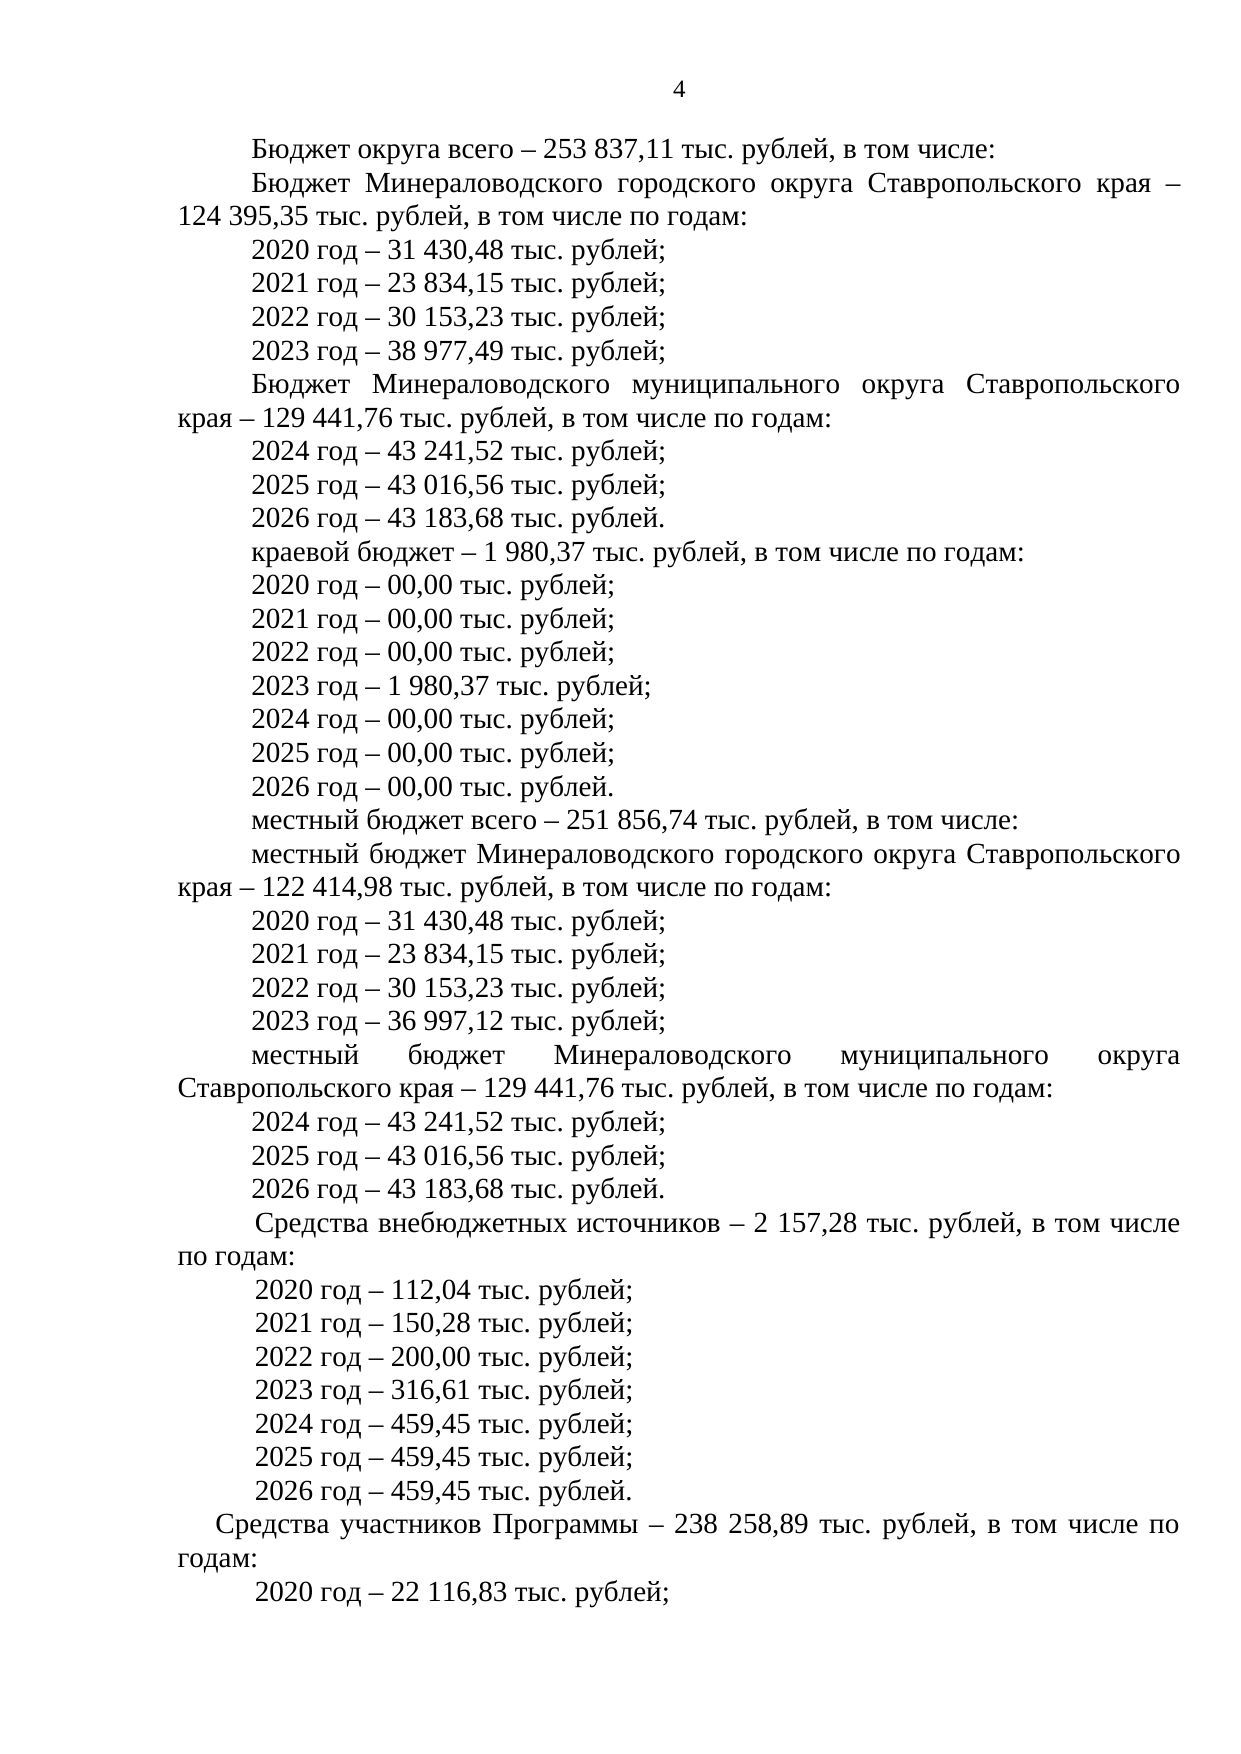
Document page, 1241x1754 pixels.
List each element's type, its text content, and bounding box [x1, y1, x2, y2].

text 2020 год – 31 430,48 тыс. рублей; [177, 903, 1181, 936]
text 2024 год – 00,00 тыс. рублей; [177, 702, 1181, 735]
text Бюджет Минераловодского муниципального округа Ставропольского края – 129 441,76 тыс. рублей, в том числе по годам: [177, 366, 1181, 433]
text 2020 год – 112,04 тыс. рублей; [177, 1272, 1181, 1305]
text 2026 год – 459,45 тыс. рублей. [177, 1473, 1181, 1507]
text местный бюджет Минераловодского городского округа Ставропольского края – 122 414,98 тыс. рублей, в том числе по годам: [177, 836, 1181, 903]
text 2023 год – 36 997,12 тыс. рублей; [177, 1003, 1181, 1037]
text 2021 год – 23 834,15 тыс. рублей; [177, 936, 1181, 970]
text 2022 год – 30 153,23 тыс. рублей; [177, 299, 1181, 333]
text 2021 год – 150,28 тыс. рублей; [177, 1305, 1181, 1339]
text 2024 год – 43 241,52 тыс. рублей; [177, 1104, 1181, 1138]
text 2020 год – 22 116,83 тыс. рублей; [177, 1574, 1181, 1607]
text 2023 год – 38 977,49 тыс. рублей; [177, 333, 1181, 366]
text 2022 год – 00,00 тыс. рублей; [177, 634, 1181, 668]
text 2022 год – 30 153,23 тыс. рублей; [177, 970, 1181, 1003]
text 2026 год – 00,00 тыс. рублей. [177, 769, 1181, 802]
text 2020 год – 31 430,48 тыс. рублей; [177, 232, 1181, 266]
text 2023 год – 1 980,37 тыс. рублей; [177, 668, 1181, 702]
text Бюджет Минераловодского городского округа Ставропольского края – 124 395,35 тыс. рублей, в том числе по годам: [177, 165, 1181, 232]
text 2023 год – 316,61 тыс. рублей; [177, 1372, 1181, 1406]
text 2022 год – 200,00 тыс. рублей; [177, 1339, 1181, 1372]
text Средства участников Программы – 238 258,89 тыс. рублей, в том числе по годам: [177, 1507, 1181, 1574]
text 2026 год – 43 183,68 тыс. рублей. [177, 1171, 1181, 1205]
text 2025 год – 43 016,56 тыс. рублей; [177, 467, 1181, 500]
text 2024 год – 43 241,52 тыс. рублей; [177, 433, 1181, 467]
text 2026 год – 43 183,68 тыс. рублей. [177, 500, 1181, 534]
text 2025 год – 00,00 тыс. рублей; [177, 735, 1181, 769]
text Бюджет округа всего – 253 837,11 тыс. рублей, в том числе: [177, 131, 1181, 165]
text 2021 год – 23 834,15 тыс. рублей; [177, 266, 1181, 299]
text Средства внебюджетных источников – 2 157,28 тыс. рублей, в том числе по годам: [177, 1205, 1181, 1272]
text 2021 год – 00,00 тыс. рублей; [177, 601, 1181, 634]
text 2025 год – 43 016,56 тыс. рублей; [177, 1138, 1181, 1171]
text 2024 год – 459,45 тыс. рублей; [177, 1406, 1181, 1439]
text краевой бюджет – 1 980,37 тыс. рублей, в том числе по годам: [177, 534, 1181, 567]
text 2025 год – 459,45 тыс. рублей; [177, 1439, 1181, 1473]
text 2020 год – 00,00 тыс. рублей; [177, 567, 1181, 601]
text местный бюджет всего – 251 856,74 тыс. рублей, в том числе: [177, 802, 1181, 836]
text местный бюджет Минераловодского муниципального округа Ставропольского края – 129 441,76 тыс. рублей, в том числе по годам: [177, 1037, 1181, 1104]
